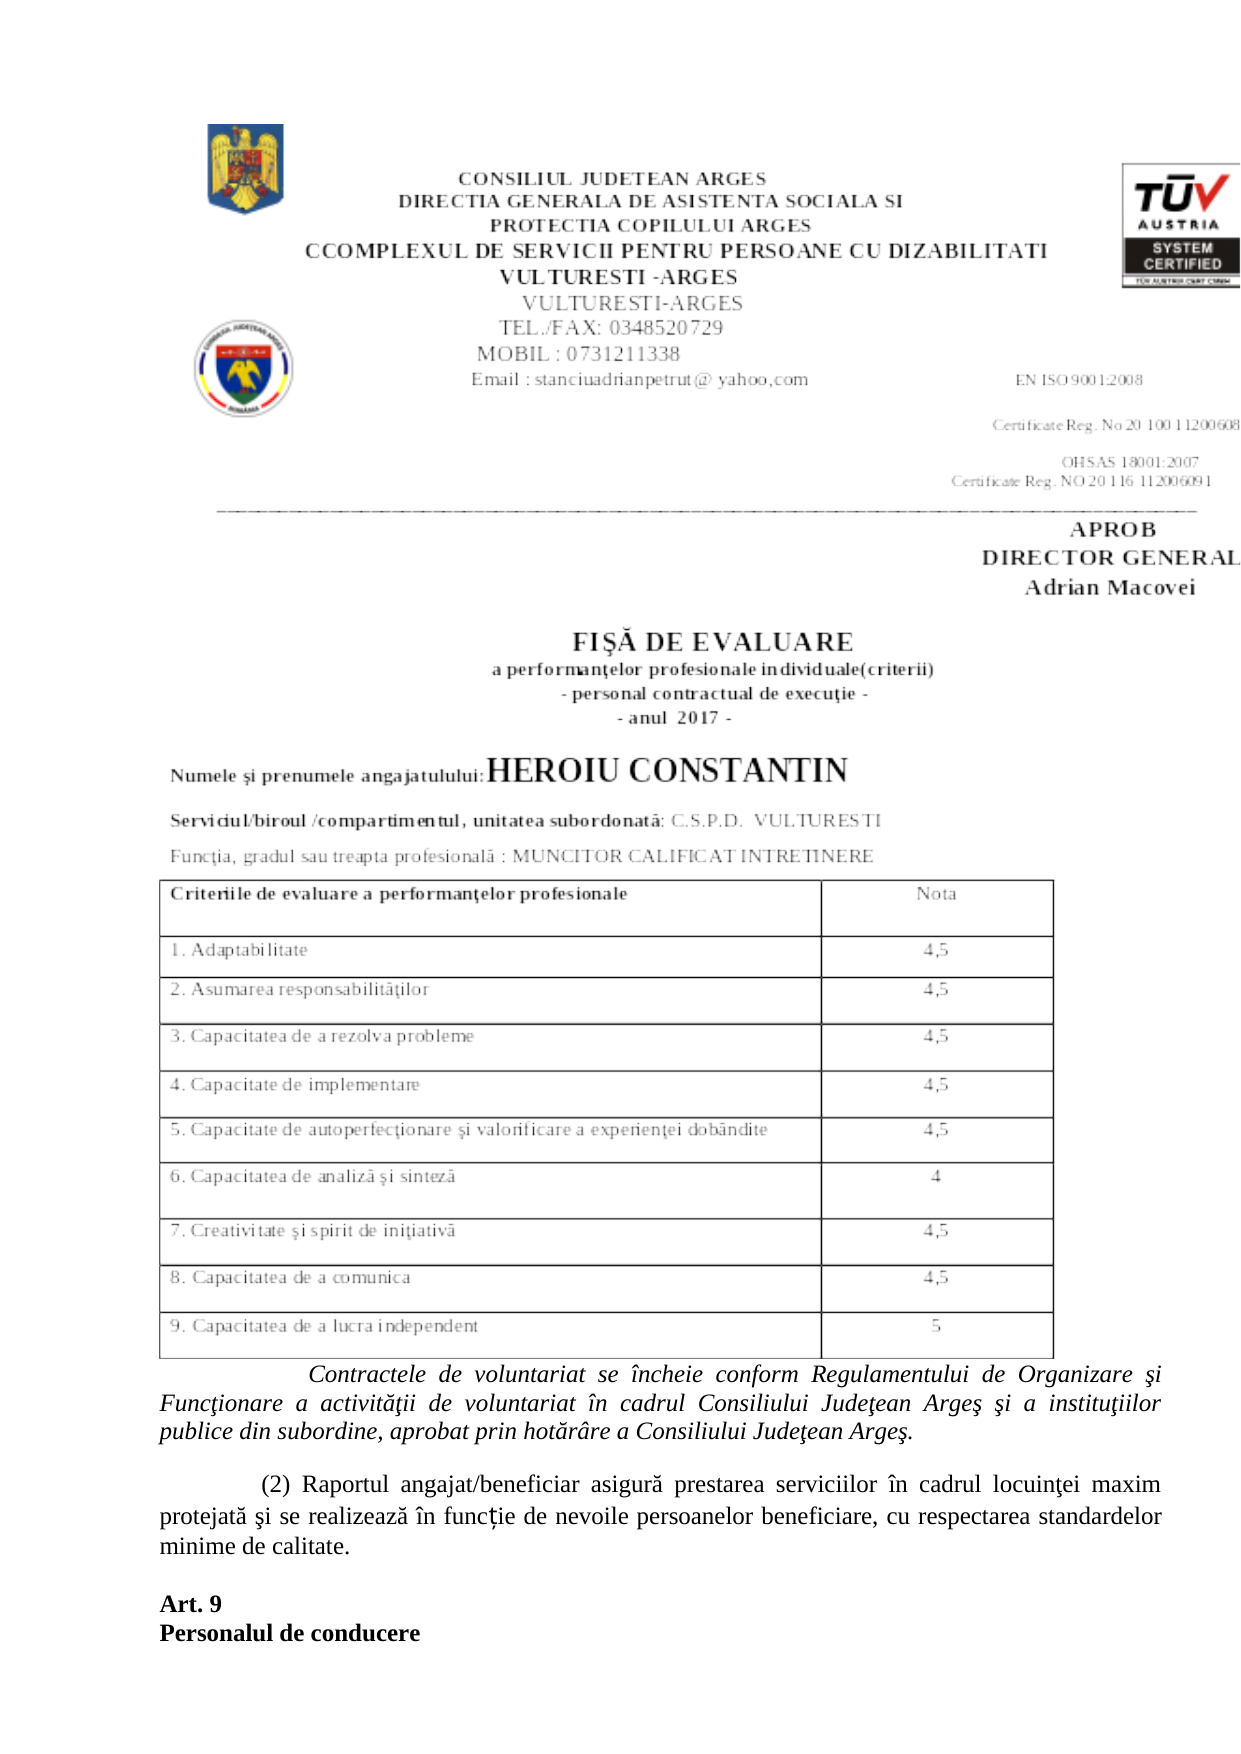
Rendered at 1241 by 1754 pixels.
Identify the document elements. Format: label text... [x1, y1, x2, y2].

text Art. 9 Personalul de conducere [159, 1589, 1162, 1646]
text (2) Raportul angajat/beneficiar asigură prestarea serviciilor în cadrul locuinţei maxim protejată şi se realizează în funcție de nevoile persoanelor beneficiare, cu respectarea standardelor minime de calitate. [159, 1469, 1162, 1560]
text Contractele de voluntariat se încheie conform Regulamentului de Organizare şi Funcţionare a activităţii de voluntariat în cadrul Consiliului Judeţean Argeş şi a instituţiilor publice din subordine, aprobat prin hotărâre a Consiliului Judeţean Argeş. [159, 1359, 1162, 1445]
